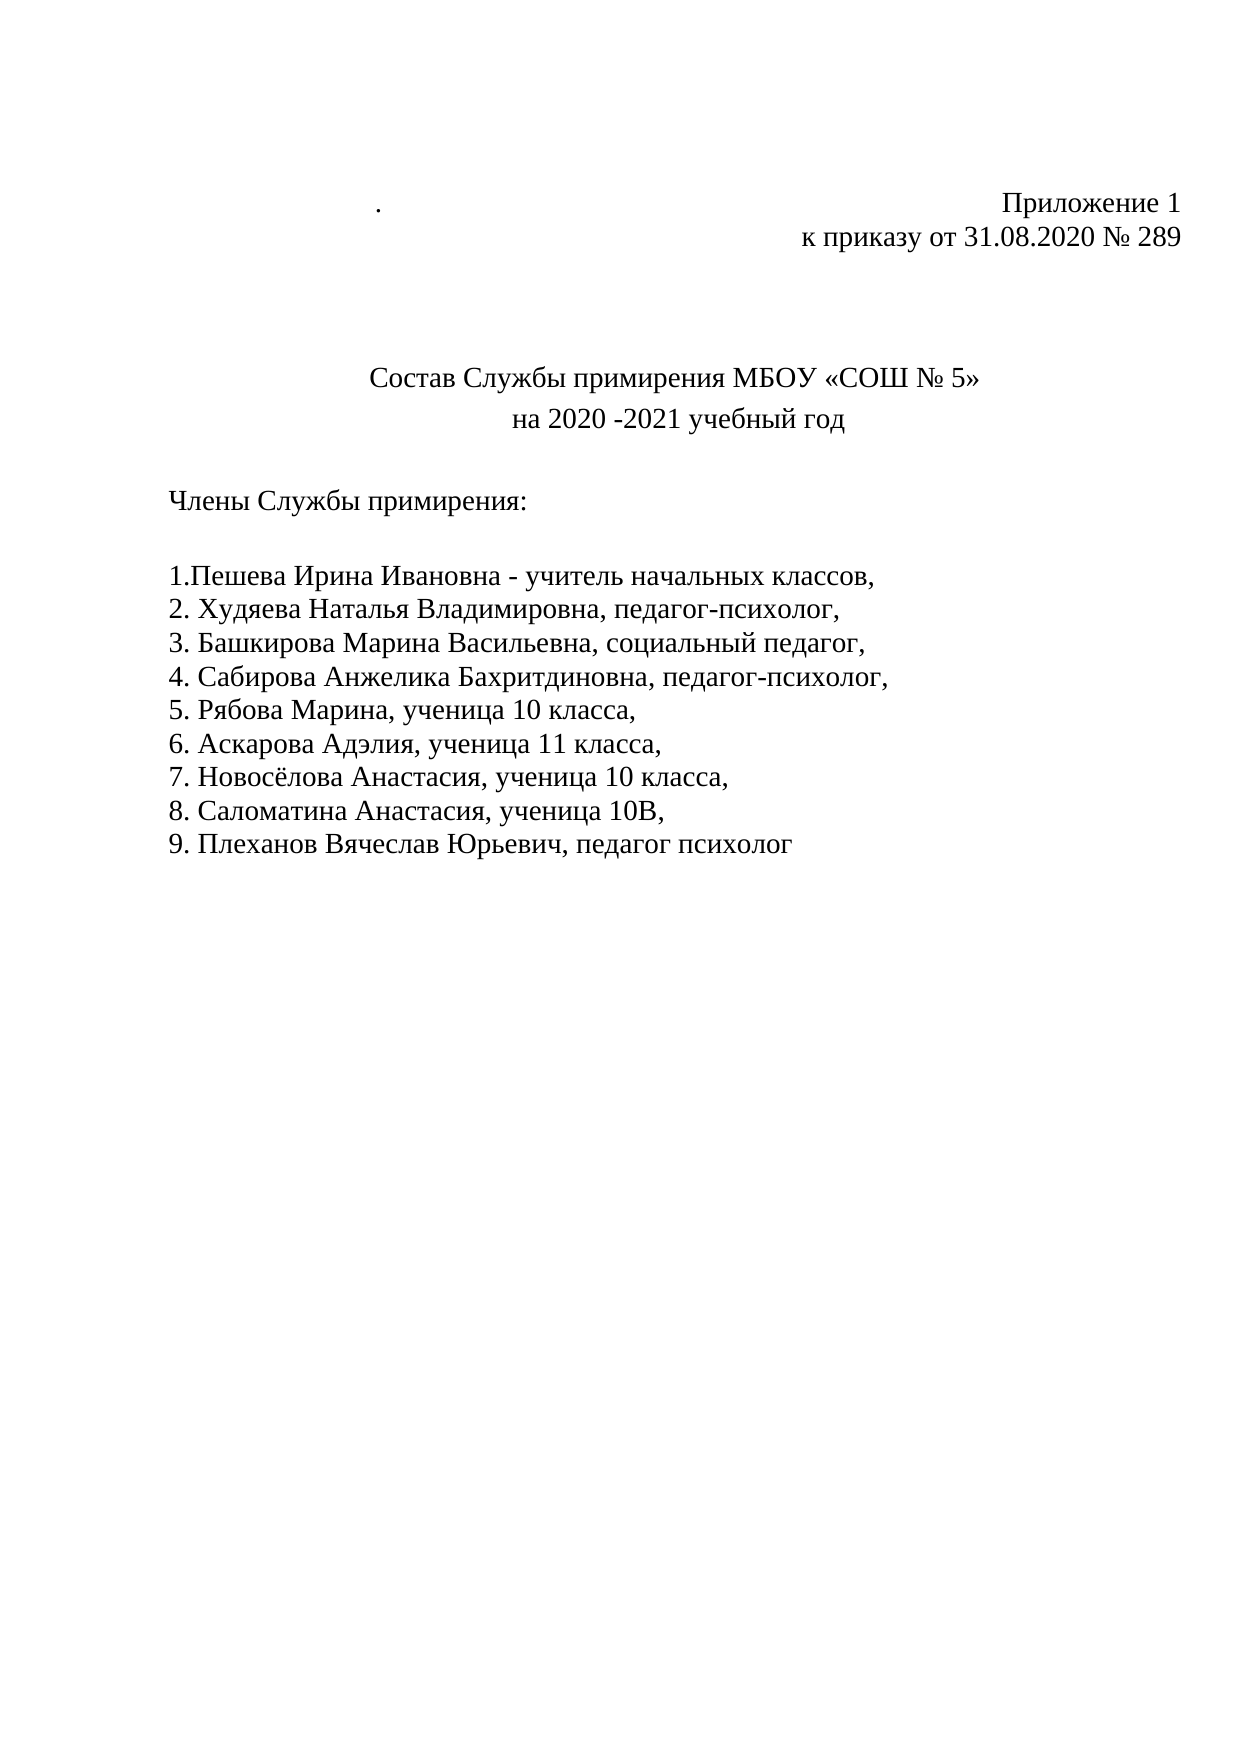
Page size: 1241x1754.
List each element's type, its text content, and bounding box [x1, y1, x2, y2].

text 1.Пешева Ирина Ивановна - учитель начальных классов, [168, 558, 1181, 592]
text Члены Службы примирения: [168, 483, 1181, 517]
text 8. Саломатина Анастасия, ученица 10В, [168, 793, 1181, 826]
text . Приложение 1 [168, 185, 1181, 219]
text 3. Башкирова Марина Васильевна, социальный педагог, [168, 625, 1181, 659]
text 6. Аскарова Адэлия, ученица 11 класса, [168, 726, 1181, 759]
text 9. Плеханов Вячеслав Юрьевич, педагог психолог [168, 826, 1181, 860]
text к приказу от 31.08.2020 № 289 [168, 219, 1181, 252]
text на 2020 -2021 учебный год [168, 401, 1181, 435]
text 7. Новосёлова Анастасия, ученица 10 класса, [168, 759, 1181, 793]
text 2. Худяева Наталья Владимировна, педагог-психолог, [168, 592, 1181, 625]
text Состав Службы примирения МБОУ «СОШ № 5» [168, 360, 1181, 394]
text 5. Рябова Марина, ученица 10 класса, [168, 692, 1181, 726]
text 4. Сабирова Анжелика Бахритдиновна, педагог-психолог, [168, 659, 1181, 692]
